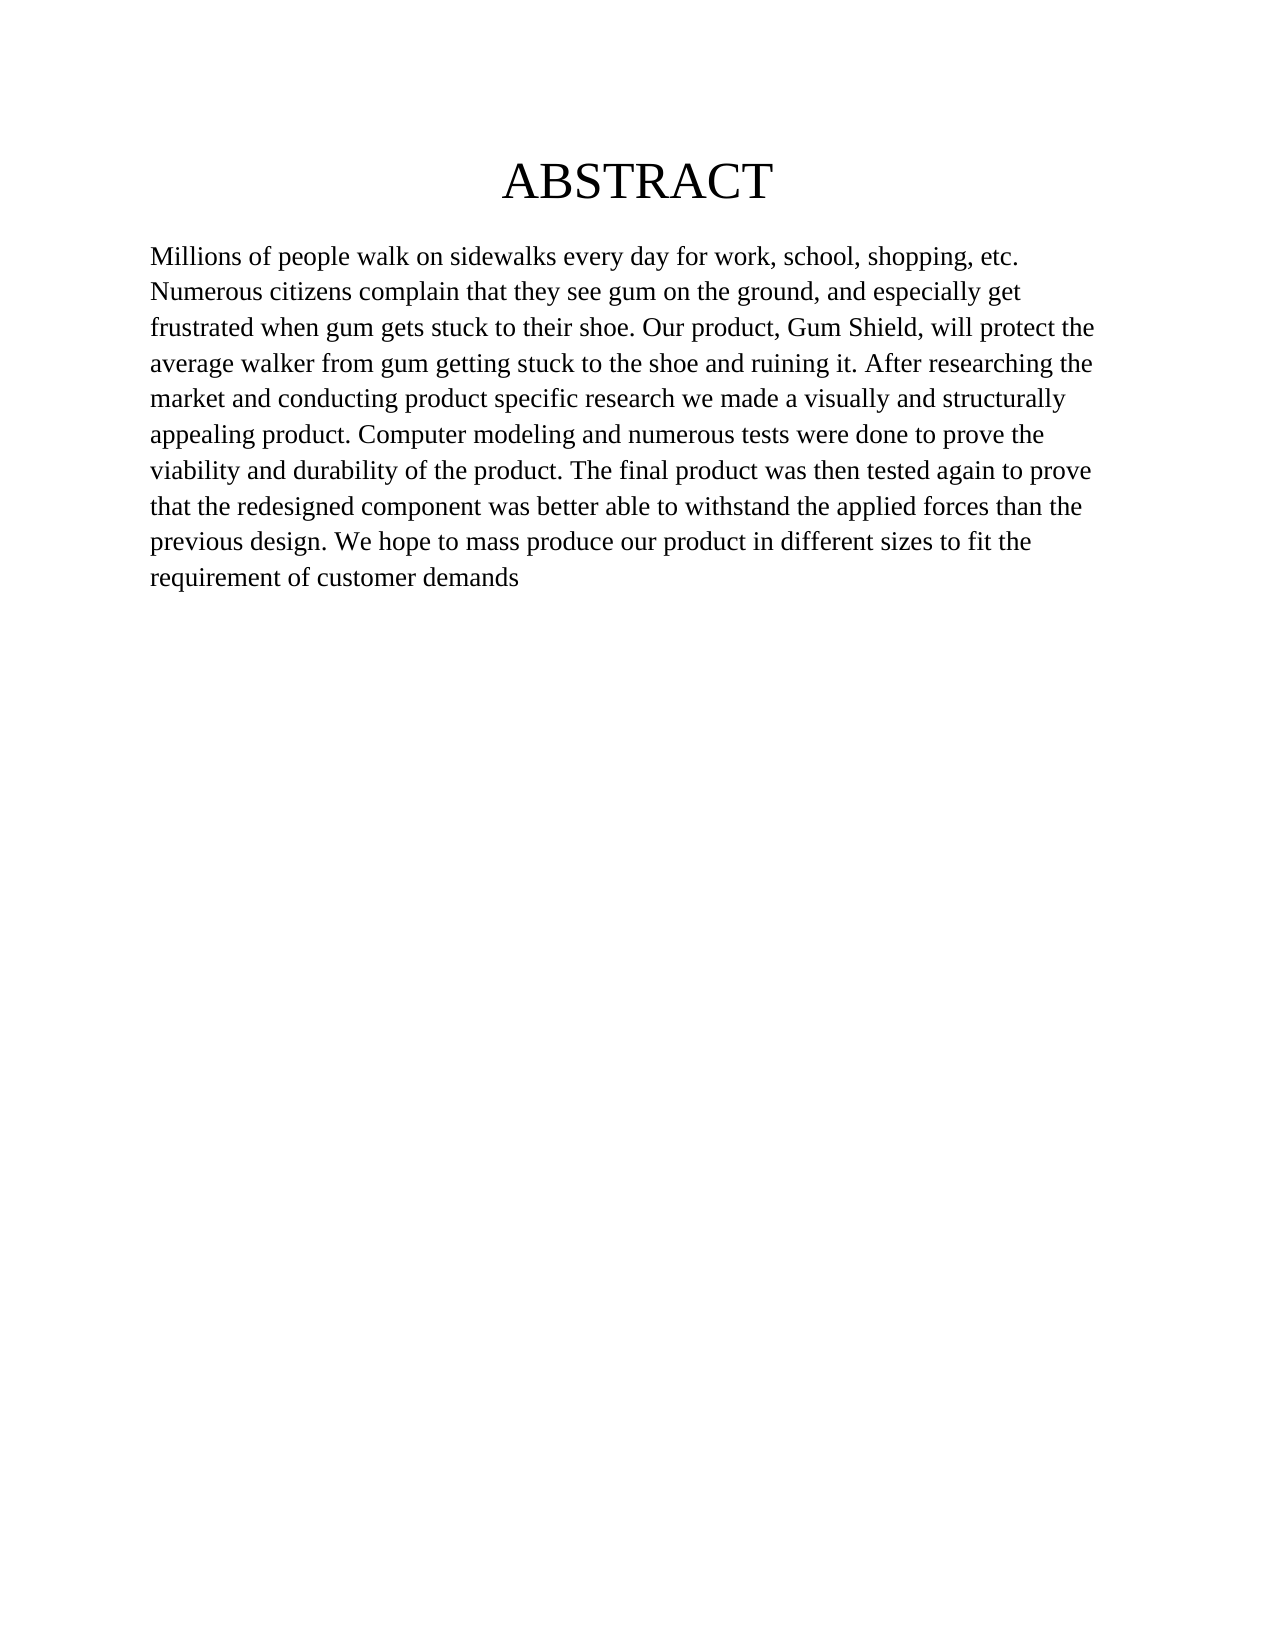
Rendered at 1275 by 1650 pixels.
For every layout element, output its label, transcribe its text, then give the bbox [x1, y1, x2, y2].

text Millions of people walk on sidewalks every day for work, school, shopping, etc. Numerous citizens complain that they see gum on the ground, and especially get frustrated when gum gets stuck to their shoe. Our product, Gum Shield, will protect the average walker from gum getting stuck to the shoe and ruining it. After researching the market and conducting product specific research we made a visually and structurally appealing product. Computer modeling and numerous tests were done to prove the viability and durability of the product. The final product was then tested again to prove that the redesigned component was better able to withstand the applied forces than the previous design. We hope to mass produce our product in different sizes to fit the requirement of customer demands [150, 240, 1125, 592]
text ABSTRACT [150, 150, 1125, 210]
